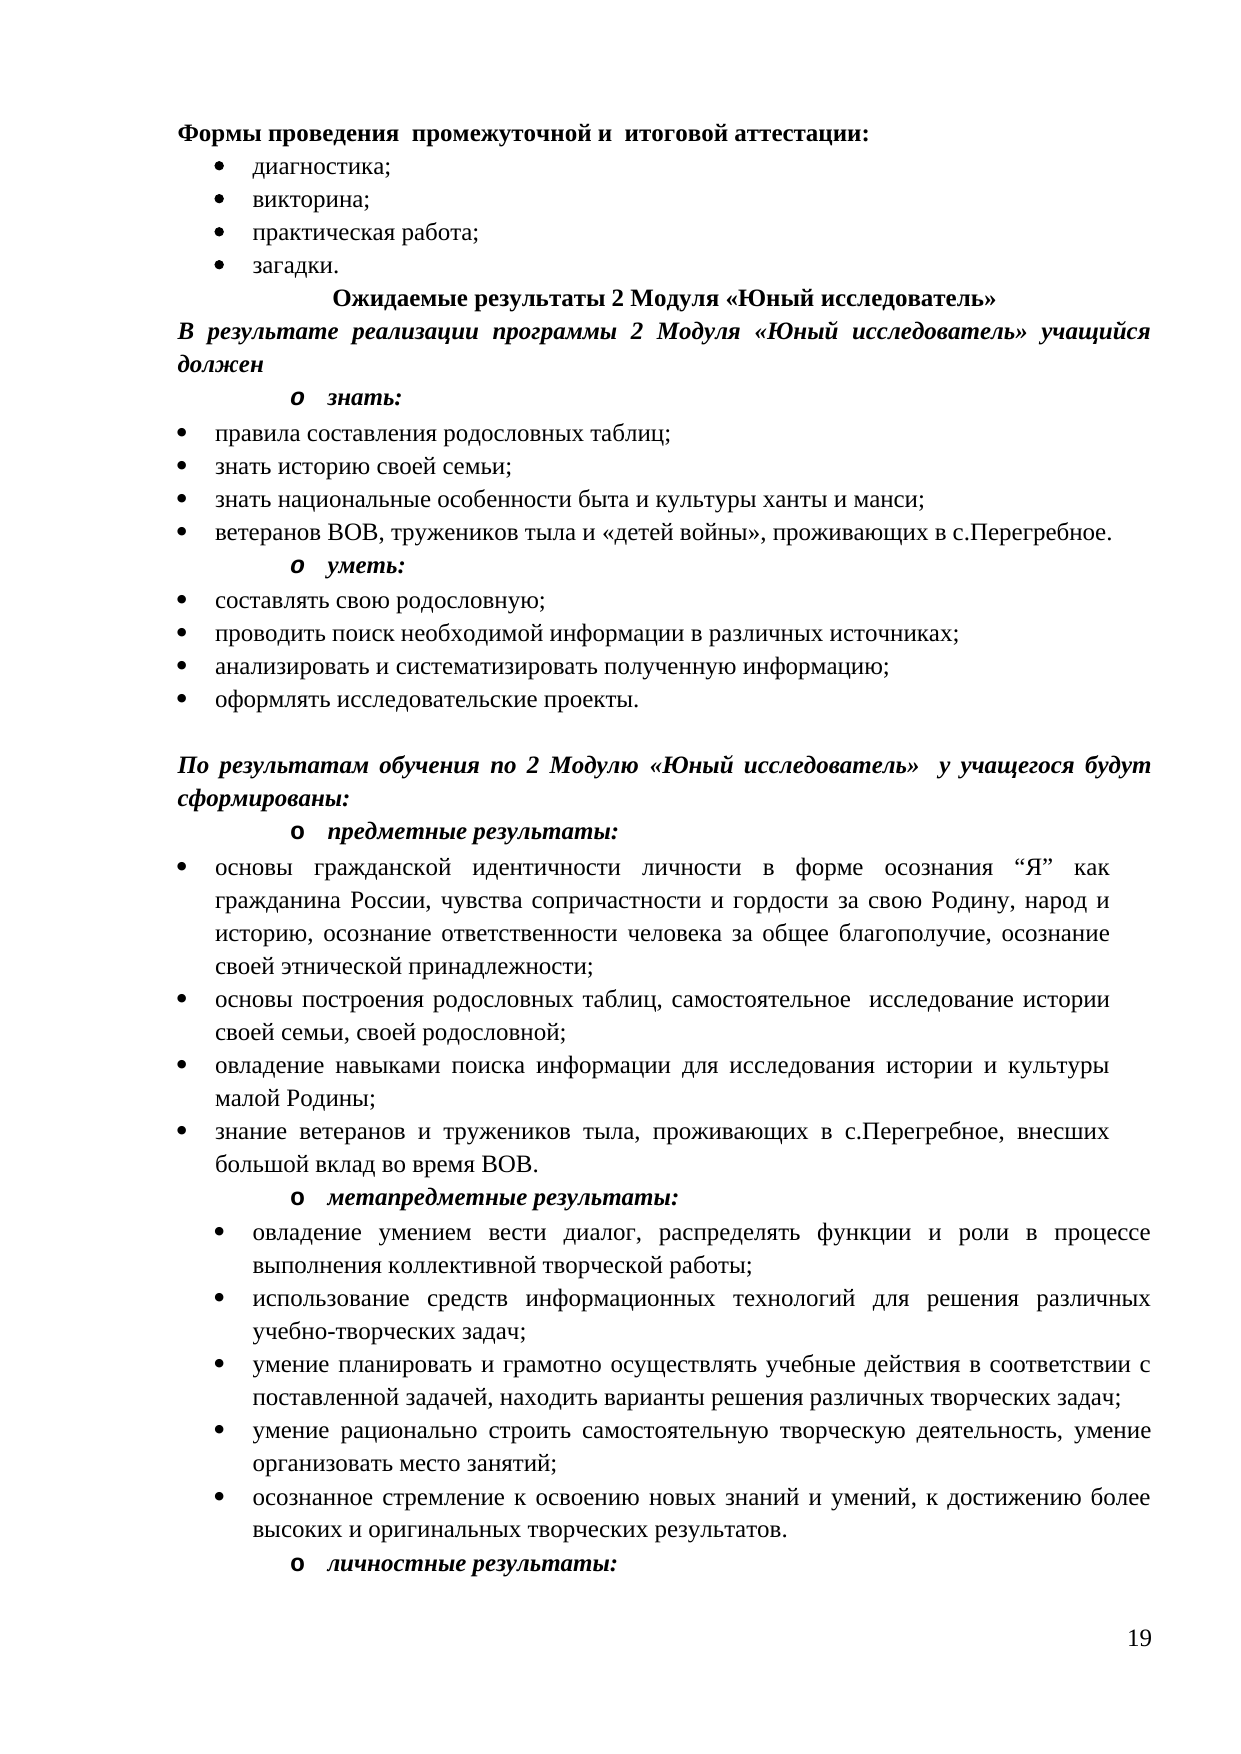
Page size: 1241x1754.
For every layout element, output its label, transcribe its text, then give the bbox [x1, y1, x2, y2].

list уметь: [290, 550, 1152, 581]
list умение рационально строить самостоятельную творческую деятельность, умение организовать место занятий; [215, 1416, 1152, 1477]
list знать историю своей семьи; [177, 451, 1152, 479]
list метапредметные результаты: [290, 1182, 1152, 1213]
list предметные результаты: [290, 816, 1152, 847]
list анализировать и систематизировать полученную информацию; [177, 651, 1152, 680]
list загадки. [215, 250, 1152, 279]
text В результате реализации программы 2 Модуля «Юный исследователь» учащийся должен [177, 316, 1152, 378]
text Формы проведения промежуточной и итоговой аттестации: [177, 118, 1152, 147]
list проводить поиск необходимой информации в различных источниках; [177, 618, 1152, 647]
list знать национальные особенности быта и культуры ханты и манси; [177, 484, 1152, 512]
list составлять свою родословную; [177, 585, 1152, 614]
text По результатам обучения по 2 Модулю «Юный исследователь» у учащегося будут сформированы: [177, 750, 1152, 812]
list знание ветеранов и тружеников тыла, проживающих в с.Перегребное, внесших большой вклад во время ВОВ. [177, 1116, 1110, 1178]
list викторина; [215, 184, 1152, 213]
list личностные результаты: [290, 1548, 1152, 1578]
list основы гражданской идентичности личности в форме осознания “Я” как гражданина России, чувства сопричастности и гордости за свою Родину, народ и историю, осознание ответственности человека за общее благополучие, осознание своей этнической принадлежности; [177, 852, 1110, 979]
list использование средств информационных технологий для решения различных учебно-творческих задач; [215, 1283, 1152, 1345]
list овладение умением вести диалог, распределять функции и роли в процессе выполнения коллективной творческой работы; [215, 1217, 1152, 1279]
list правила составления родословных таблиц; [177, 418, 1152, 446]
list основы построения родословных таблиц, самостоятельное исследование истории своей семьи, своей родословной; [177, 984, 1110, 1046]
text Ожидаемые результаты 2 Модуля «Юный исследователь» [177, 283, 1152, 312]
list овладение навыками поиска информации для исследования истории и культуры малой Родины; [177, 1050, 1110, 1112]
list умение планировать и грамотно осуществлять учебные действия в соответствии с поставленной задачей, находить варианты решения различных творческих задач; [215, 1349, 1152, 1411]
list практическая работа; [215, 217, 1152, 246]
list диагностика; [215, 151, 1152, 180]
list осознанное стремление к освоению новых знаний и умений, к достижению более высоких и оригинальных творческих результатов. [215, 1482, 1152, 1543]
list ветеранов ВОВ, тружеников тыла и «детей войны», проживающих в с.Перегребное. [177, 517, 1152, 546]
list оформлять исследовательские проекты. [177, 684, 1152, 713]
list знать: [290, 382, 1152, 413]
